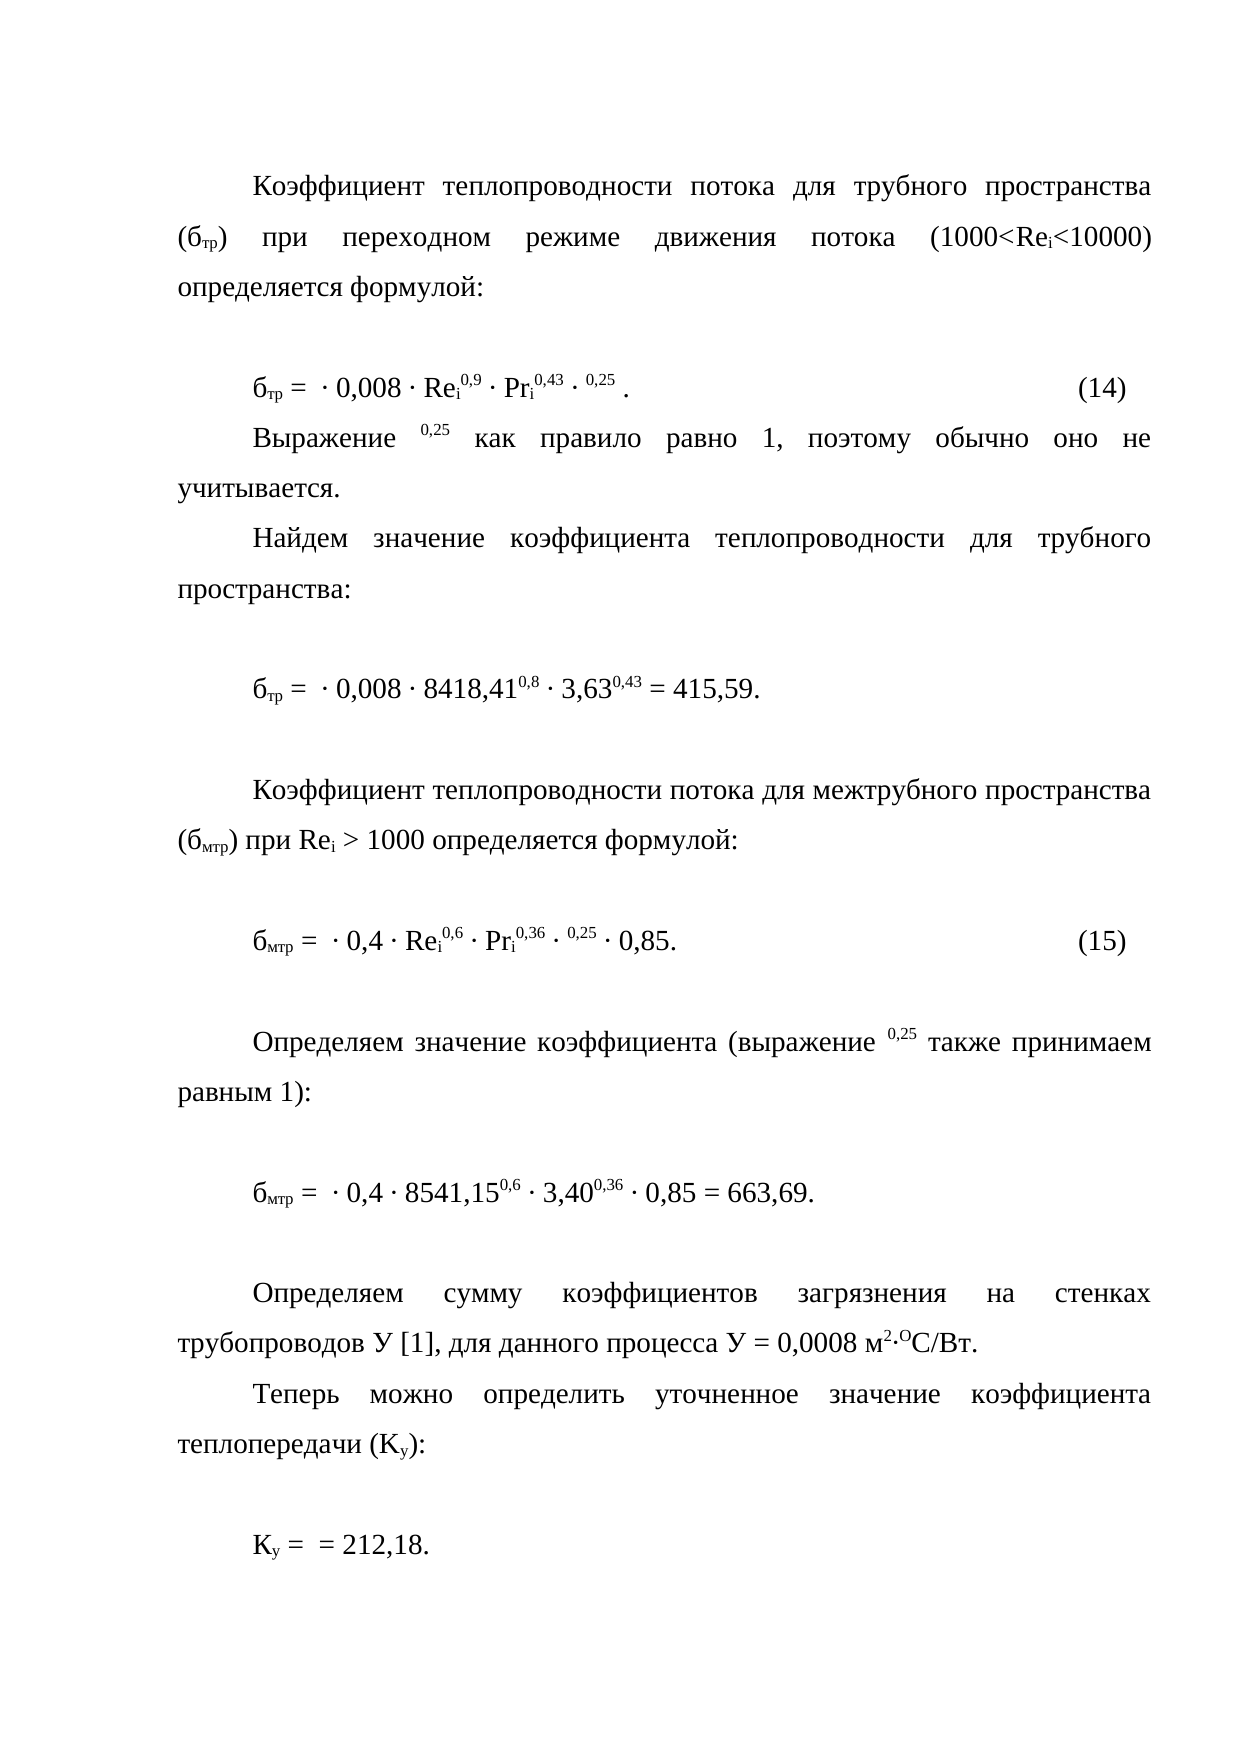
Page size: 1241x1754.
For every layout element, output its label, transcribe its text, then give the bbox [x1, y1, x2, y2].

text Определяем значение коэффициента (выражение 0,25 также принимаем равным 1): [177, 1024, 1152, 1108]
text Найдем значение коэффициента теплопроводности для трубного пространства: [177, 521, 1152, 604]
text Коэффициент теплопроводности потока для трубного пространства (бтр) при переходном режиме движения потока (1000<Rei<10000) определяется формулой: [177, 168, 1152, 303]
text бмтр = ∙ 0,4 ∙ Rei0,6 ∙ Pri0,36 ∙ 0,25 ∙ 0,85. (15) [177, 923, 1152, 957]
text бтр = ∙ 0,008 ∙ 8418,410,8 ∙ 3,630,43 = 415,59. [177, 672, 1152, 705]
text Коэффициент теплопроводности потока для межтрубного пространства (бмтр) при Rei > 1000 определяется формулой: [177, 772, 1152, 856]
text бтр = ∙ 0,008 ∙ Rei0,9 ∙ Pri0,43 ∙ 0,25 . (14) [177, 370, 1152, 403]
text бмтр = ∙ 0,4 ∙ 8541,150,6 ∙ 3,400,36 ∙ 0,85 = 663,69. [177, 1175, 1152, 1208]
text Теперь можно определить уточненное значение коэффициента теплопередачи (Kу): [177, 1376, 1152, 1460]
text Определяем сумму коэффициентов загрязнения на стенках трубопроводов У [1], для данного процесса У = 0,0008 м2∙ОС/Вт. [177, 1275, 1152, 1359]
text Выражение 0,25 как правило равно 1, поэтому обычно оно не учитывается. [177, 420, 1152, 504]
text Ку = = 212,18. [177, 1527, 1152, 1560]
